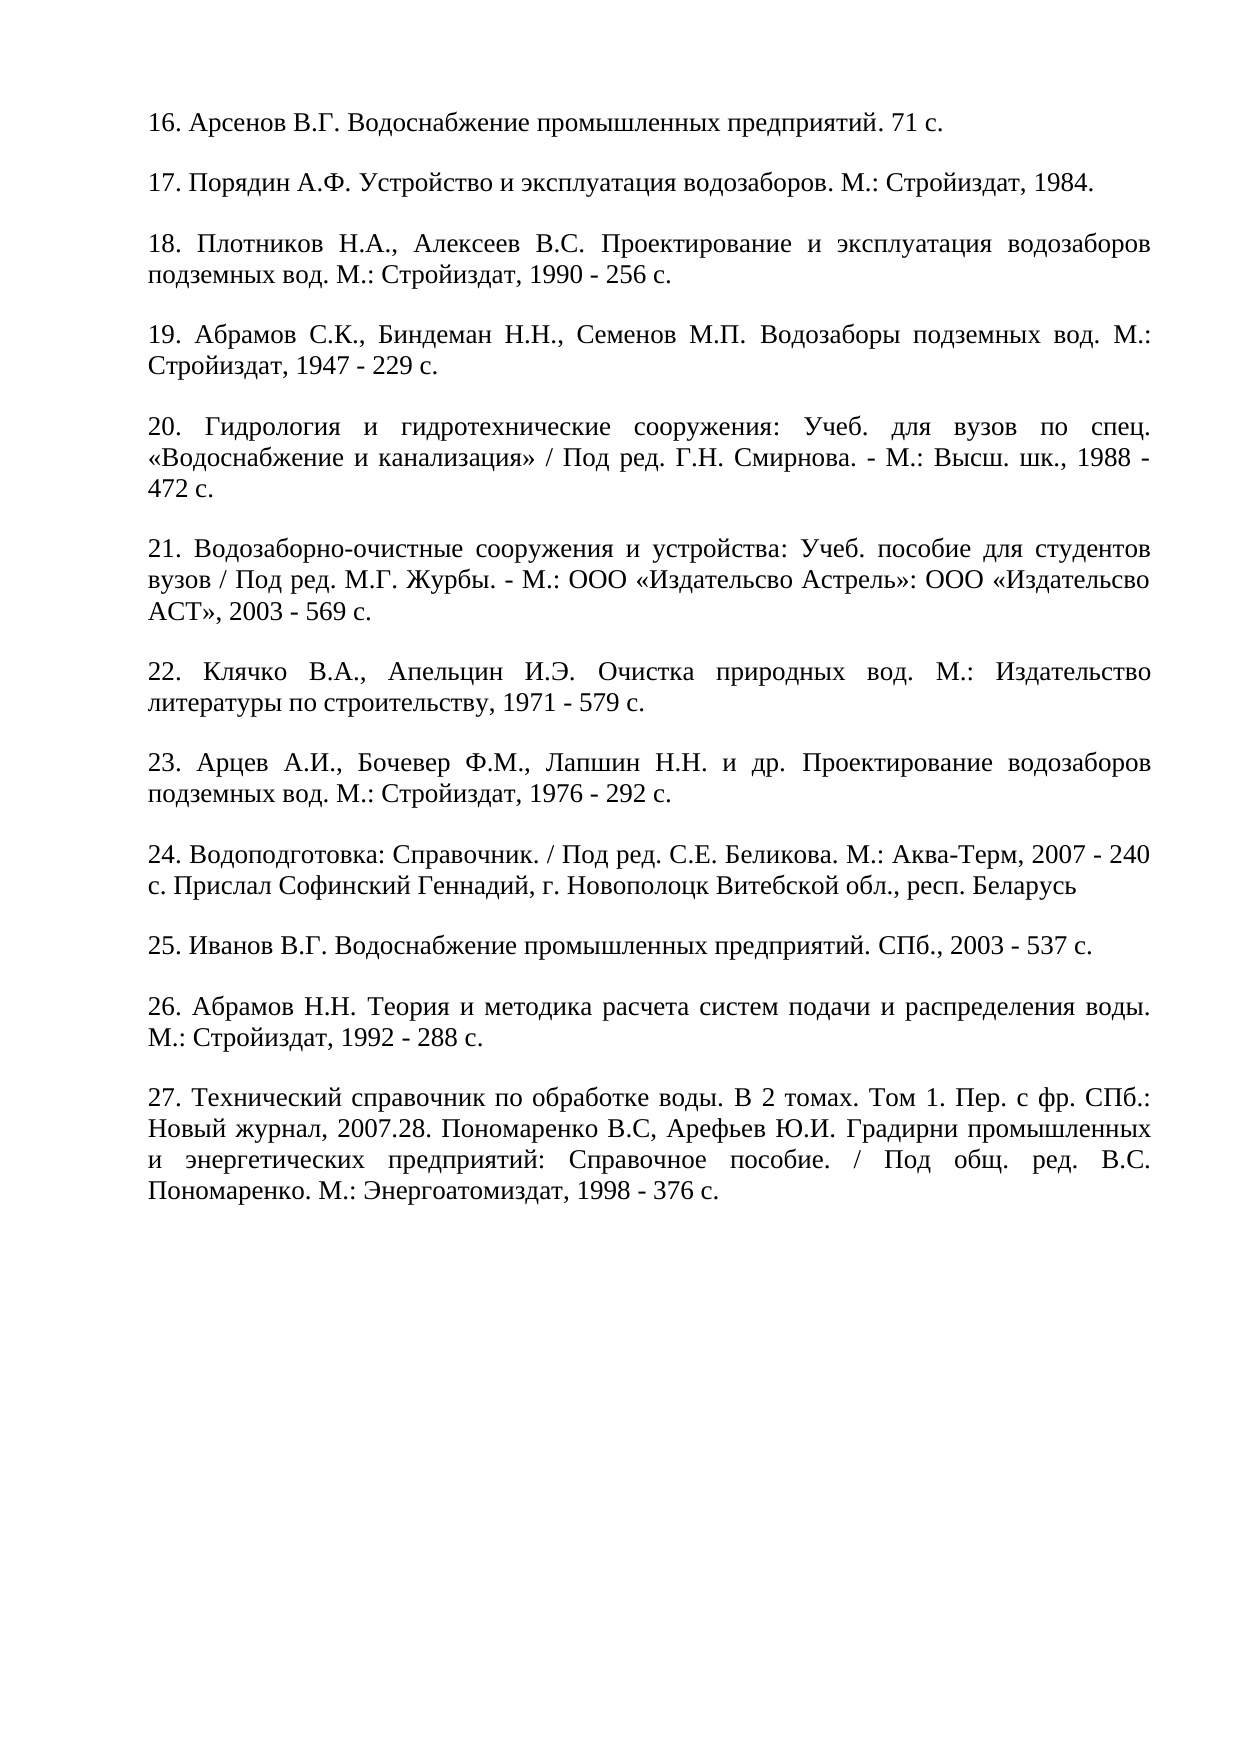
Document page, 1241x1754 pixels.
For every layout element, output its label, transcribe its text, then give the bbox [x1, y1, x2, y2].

text 20. Гидрология и гидротехнические сооружения: Учеб. для вузов по спец. «Водоснабжение и канализация» / Под ред. Г.Н. Смирнова. - М.: Высш. шк., 1988 - 472 с. [148, 410, 1152, 503]
text 26. Абрамов Н.Н. Теория и методика расчета систем подачи и распределения воды. М.: Стройиздат, 1992 - 288 с. [148, 989, 1152, 1052]
text 18. Плотников Н.А., Алексеев В.С. Проектирование и эксплуатация водозаборов подземных вод. М.: Стройиздат, 1990 - 256 с. [148, 227, 1152, 289]
text 22. Клячко В.А., Апельцин И.Э. Очистка природных вод. М.: Издательство литературы по строительству, 1971 - 579 с. [148, 655, 1152, 717]
text 21. Водозаборно-очистные сооружения и устройства: Учеб. пособие для студентов вузов / Под ред. М.Г. Журбы. - М.: ООО «Издательсво Астрель»: ООО «Издательсво АСТ», 2003 - 569 с. [148, 532, 1152, 626]
text 24. Водоподготовка: Справочник. / Под ред. С.Е. Беликова. М.: Аква-Терм, 2007 - 240 с. Прислал Софинский Геннадий, г. Новополоцк Витебской обл., респ. Беларусь [148, 838, 1152, 900]
text 27. Технический справочник по обработке воды. В 2 томах. Том 1. Пер. с фр. СПб.: Новый журнал, 2007.28. Пономаренко В.С, Арефьев Ю.И. Градирни промышленных и энергетических предприятий: Справочное пособие. / Под общ. ред. В.С. Пономаренко. М.: Энергоатомиздат, 1998 - 376 c. [148, 1081, 1152, 1206]
text 16. Арсенов В.Г. Водоснабжение промышленных предприятий. 71 с. [148, 106, 1152, 137]
text 19. Абрамов С.К., Биндеман Н.Н., Семенов М.П. Водозаборы подземных вод. М.: Стройиздат, 1947 - 229 с. [148, 318, 1152, 381]
text 17. Порядин А.Ф. Устройство и эксплуатация водозаборов. М.: Стройиздат, 1984. [148, 166, 1152, 198]
text 25. Иванов В.Г. Водоснабжение промышленных предприятий. СПб., 2003 - 537 с. [148, 929, 1152, 960]
text 23. Арцев А.И., Бочевер Ф.М., Лапшин Н.Н. и др. Проектирование водозаборов подземных вод. М.: Стройиздат, 1976 - 292 с. [148, 746, 1152, 809]
